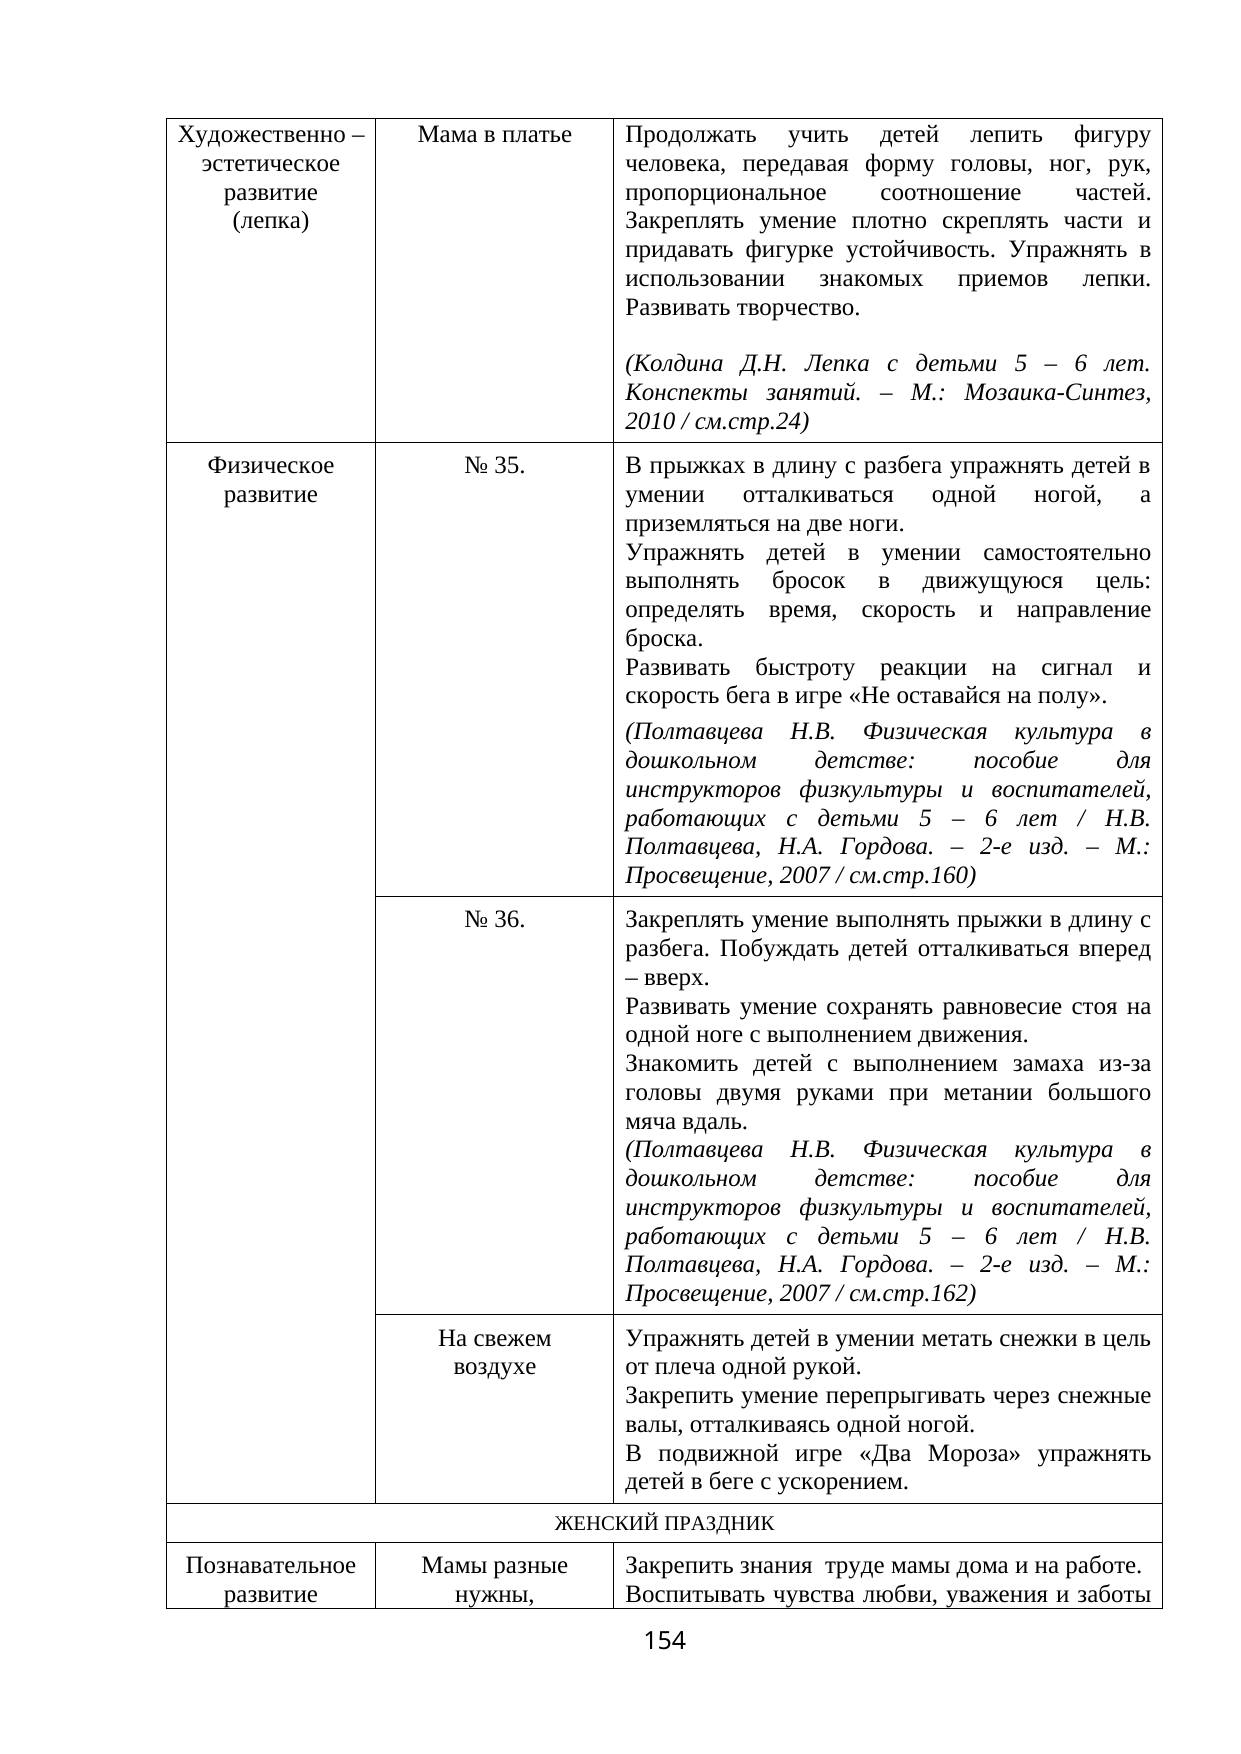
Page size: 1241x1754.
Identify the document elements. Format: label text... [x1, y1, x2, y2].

table_cell В прыжках в длину с разбега упражнять детей в умении отталкиваться одной ногой, а приземляться на две ноги. Упражнять детей в умении самостоятельно выполнять бросок в движущуюся цель: определять время, скорость и направление броска. Развивать быстроту реакции на сигнал и скорость бега в игре «Не оставайся на полу». (Полтавцева Н.В. Физическая культура в дошкольном детстве: пособие для инструкторов физкультуры и воспитателей, работающих с детьми 5 – 6 лет / Н.В. Полтавцева, Н.А. Гордова. – 2-е изд. – М.: Просвещение, 2007 / см.стр.160) [614, 443, 1162, 896]
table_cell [614, 1543, 1162, 1608]
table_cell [167, 1543, 375, 1608]
table_cell № 36. [376, 897, 613, 1314]
table_cell Мама в платье [376, 119, 613, 442]
table_cell Физическое развитие [167, 443, 375, 1502]
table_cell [376, 1543, 613, 1608]
table_cell На свежем воздухе [376, 1315, 613, 1502]
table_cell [167, 119, 375, 442]
table_cell Закреплять умение выполнять прыжки в длину с разбега. Побуждать детей отталкиваться вперед – вверх. Развивать умение сохранять равновесие стоя на одной ноге с выполнением движения. Знакомить детей с выполнением замаха из-за головы двумя руками при метании большого мяча вдаль. (Полтавцева Н.В. Физическая культура в дошкольном детстве: пособие для инструкторов физкультуры и воспитателей, работающих с детьми 5 – 6 лет / Н.В. Полтавцева, Н.А. Гордова. – 2-е изд. – М.: Просвещение, 2007 / см.стр.162) [614, 897, 1162, 1314]
table_cell № 35. [376, 443, 613, 896]
table_cell Упражнять детей в умении метать снежки в цель от плеча одной рукой. Закрепить умение перепрыгивать через снежные валы, отталкиваясь одной ногой. В подвижной игре «Два Мороза» упражнять детей в беге с ускорением. [614, 1315, 1162, 1502]
table_cell ЖЕНСКИЙ ПРАЗДНИК [167, 1504, 1162, 1542]
